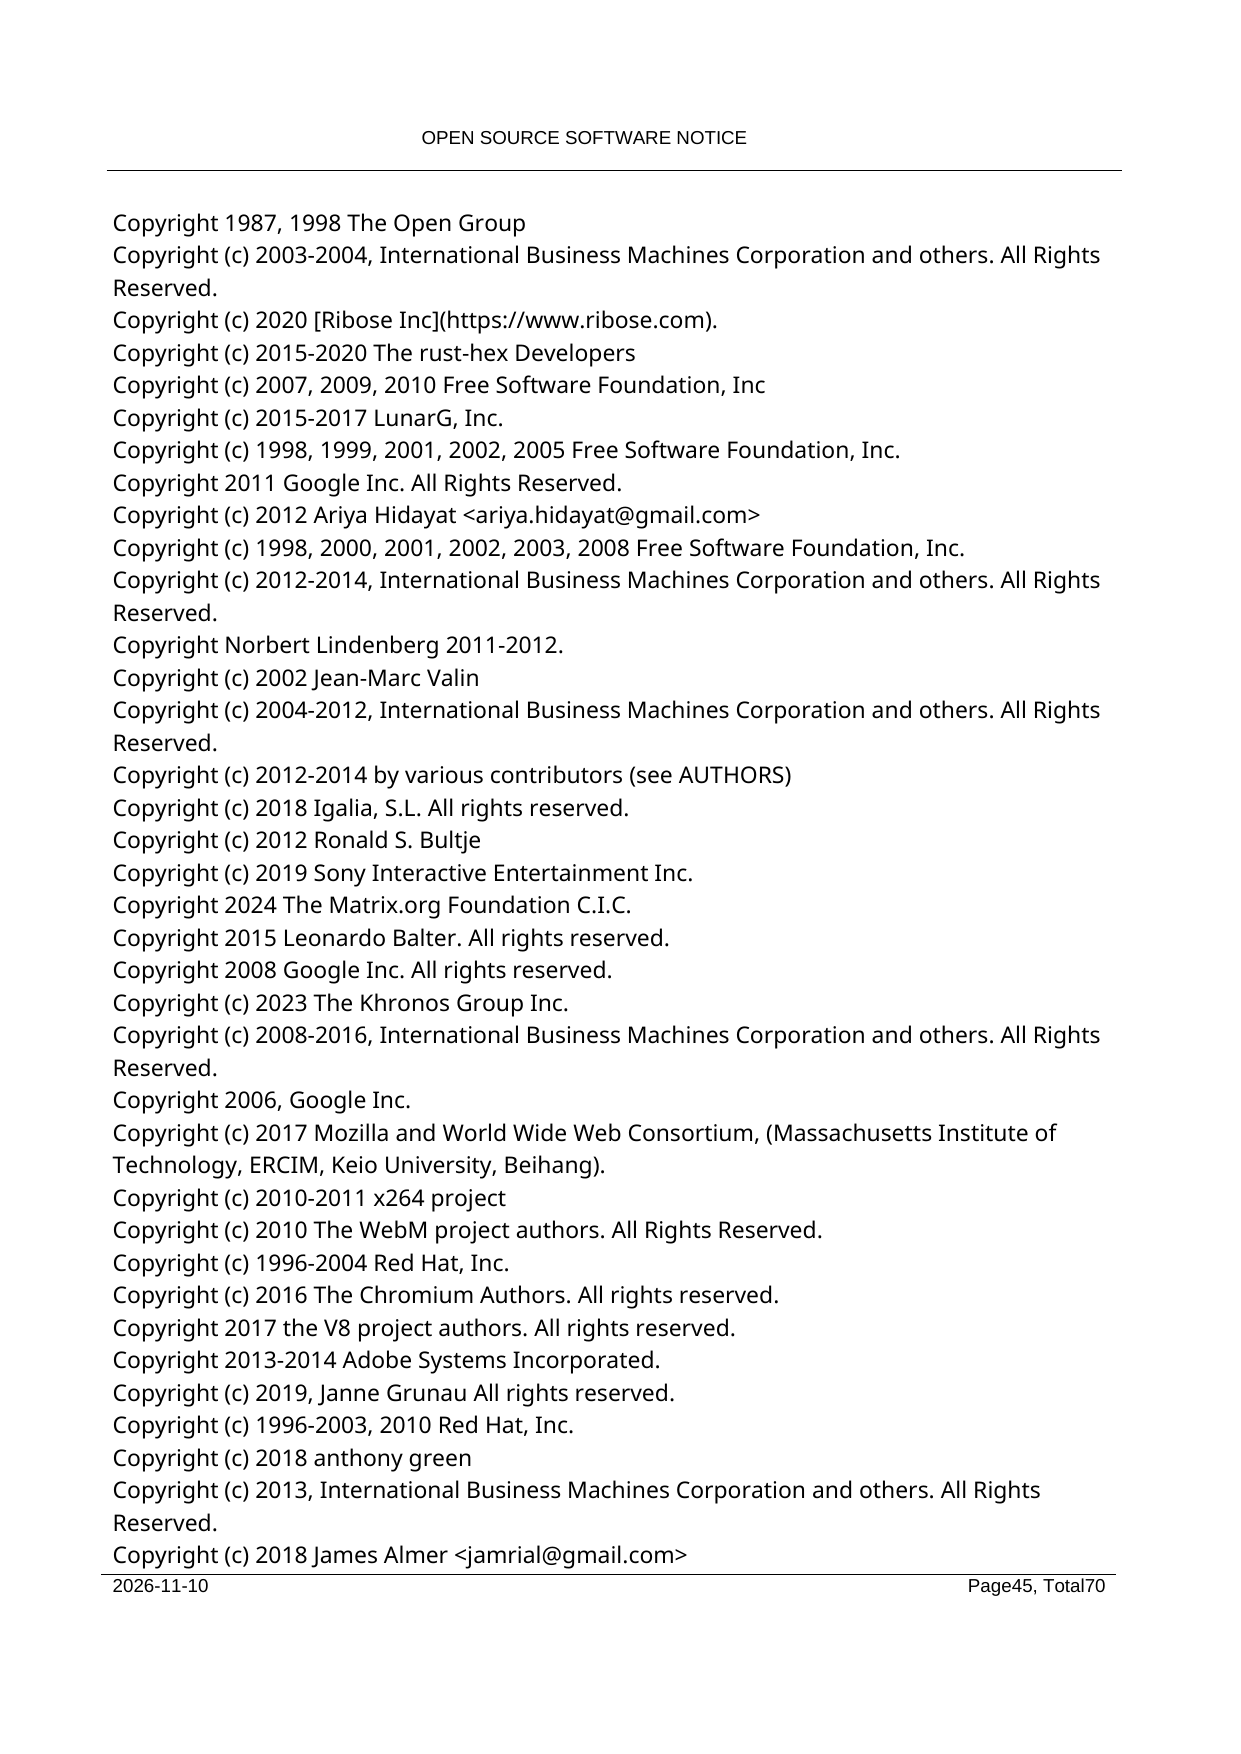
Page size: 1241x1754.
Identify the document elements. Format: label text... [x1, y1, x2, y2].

text Copyright (c) 2023 The Khronos Group Inc. [112, 986, 1128, 1019]
text Copyright 2011 Google Inc. All Rights Reserved. [112, 466, 1128, 499]
text Copyright (c) 2015-2017 LunarG, Inc. [112, 401, 1128, 434]
text Copyright (c) 2008-2016, International Business Machines Corporation and others. All Rights Reserved. [112, 1019, 1128, 1084]
text Copyright (c) 2007, 2009, 2010 Free Software Foundation, Inc [112, 369, 1128, 401]
text Copyright 2015 Leonardo Balter. All rights reserved. [112, 921, 1128, 954]
text Copyright (c) 2010 The WebM project authors. All Rights Reserved. [112, 1214, 1128, 1246]
text Copyright (c) 2019 Sony Interactive Entertainment Inc. [112, 856, 1128, 889]
text Copyright (c) 2010-2011 x264 project [112, 1181, 1128, 1214]
text Copyright (c) 2018 anthony green [112, 1441, 1128, 1474]
text Copyright (c) 2012 Ronald S. Bultje [112, 824, 1128, 856]
text Copyright (c) 1998, 1999, 2001, 2002, 2005 Free Software Foundation, Inc. [112, 434, 1128, 466]
text Copyright (c) 2004-2012, International Business Machines Corporation and others. All Rights Reserved. [112, 694, 1128, 759]
text Copyright (c) 2003-2004, International Business Machines Corporation and others. All Rights Reserved. [112, 239, 1128, 304]
text Copyright 2008 Google Inc. All rights reserved. [112, 954, 1128, 986]
text Copyright (c) 2016 The Chromium Authors. All rights reserved. [112, 1279, 1128, 1311]
text Copyright 2013-2014 Adobe Systems Incorporated. [112, 1344, 1128, 1376]
text Copyright 2006, Google Inc. [112, 1084, 1128, 1116]
text Copyright Norbert Lindenberg 2011-2012. [112, 629, 1128, 661]
text Copyright (c) 1996-2003, 2010 Red Hat, Inc. [112, 1409, 1128, 1441]
text Copyright 2024 The Matrix.org Foundation C.I.C. [112, 889, 1128, 921]
text Copyright (c) 2020 [Ribose Inc](https://www.ribose.com). [112, 304, 1128, 336]
text Copyright (c) 2017 Mozilla and World Wide Web Consortium, (Massachusetts Institute of Technology, ERCIM, Keio University, Beihang). [112, 1116, 1128, 1181]
text Copyright 2017 the V8 project authors. All rights reserved. [112, 1311, 1128, 1344]
text Copyright (c) 2013, International Business Machines Corporation and others. All Rights Reserved. [112, 1474, 1128, 1539]
text Copyright (c) 2015-2020 The rust-hex Developers [112, 336, 1128, 369]
text Copyright (c) 2018 Igalia, S.L. All rights reserved. [112, 791, 1128, 824]
text Copyright (c) 1998, 2000, 2001, 2002, 2003, 2008 Free Software Foundation, Inc. [112, 531, 1128, 564]
text Copyright (c) 2012-2014, International Business Machines Corporation and others. All Rights Reserved. [112, 564, 1128, 629]
text Copyright 1987, 1998 The Open Group [112, 206, 1128, 239]
text Copyright (c) 2012 Ariya Hidayat <ariya.hidayat@gmail.com> [112, 499, 1128, 531]
text Copyright (c) 2018 James Almer <jamrial@gmail.com> [112, 1539, 1128, 1571]
text Copyright (c) 2019, Janne Grunau All rights reserved. [112, 1376, 1128, 1409]
text Copyright (c) 2002 Jean-Marc Valin [112, 661, 1128, 694]
text Copyright (c) 2012-2014 by various contributors (see AUTHORS) [112, 759, 1128, 791]
text Copyright (c) 1996-2004 Red Hat, Inc. [112, 1246, 1128, 1279]
